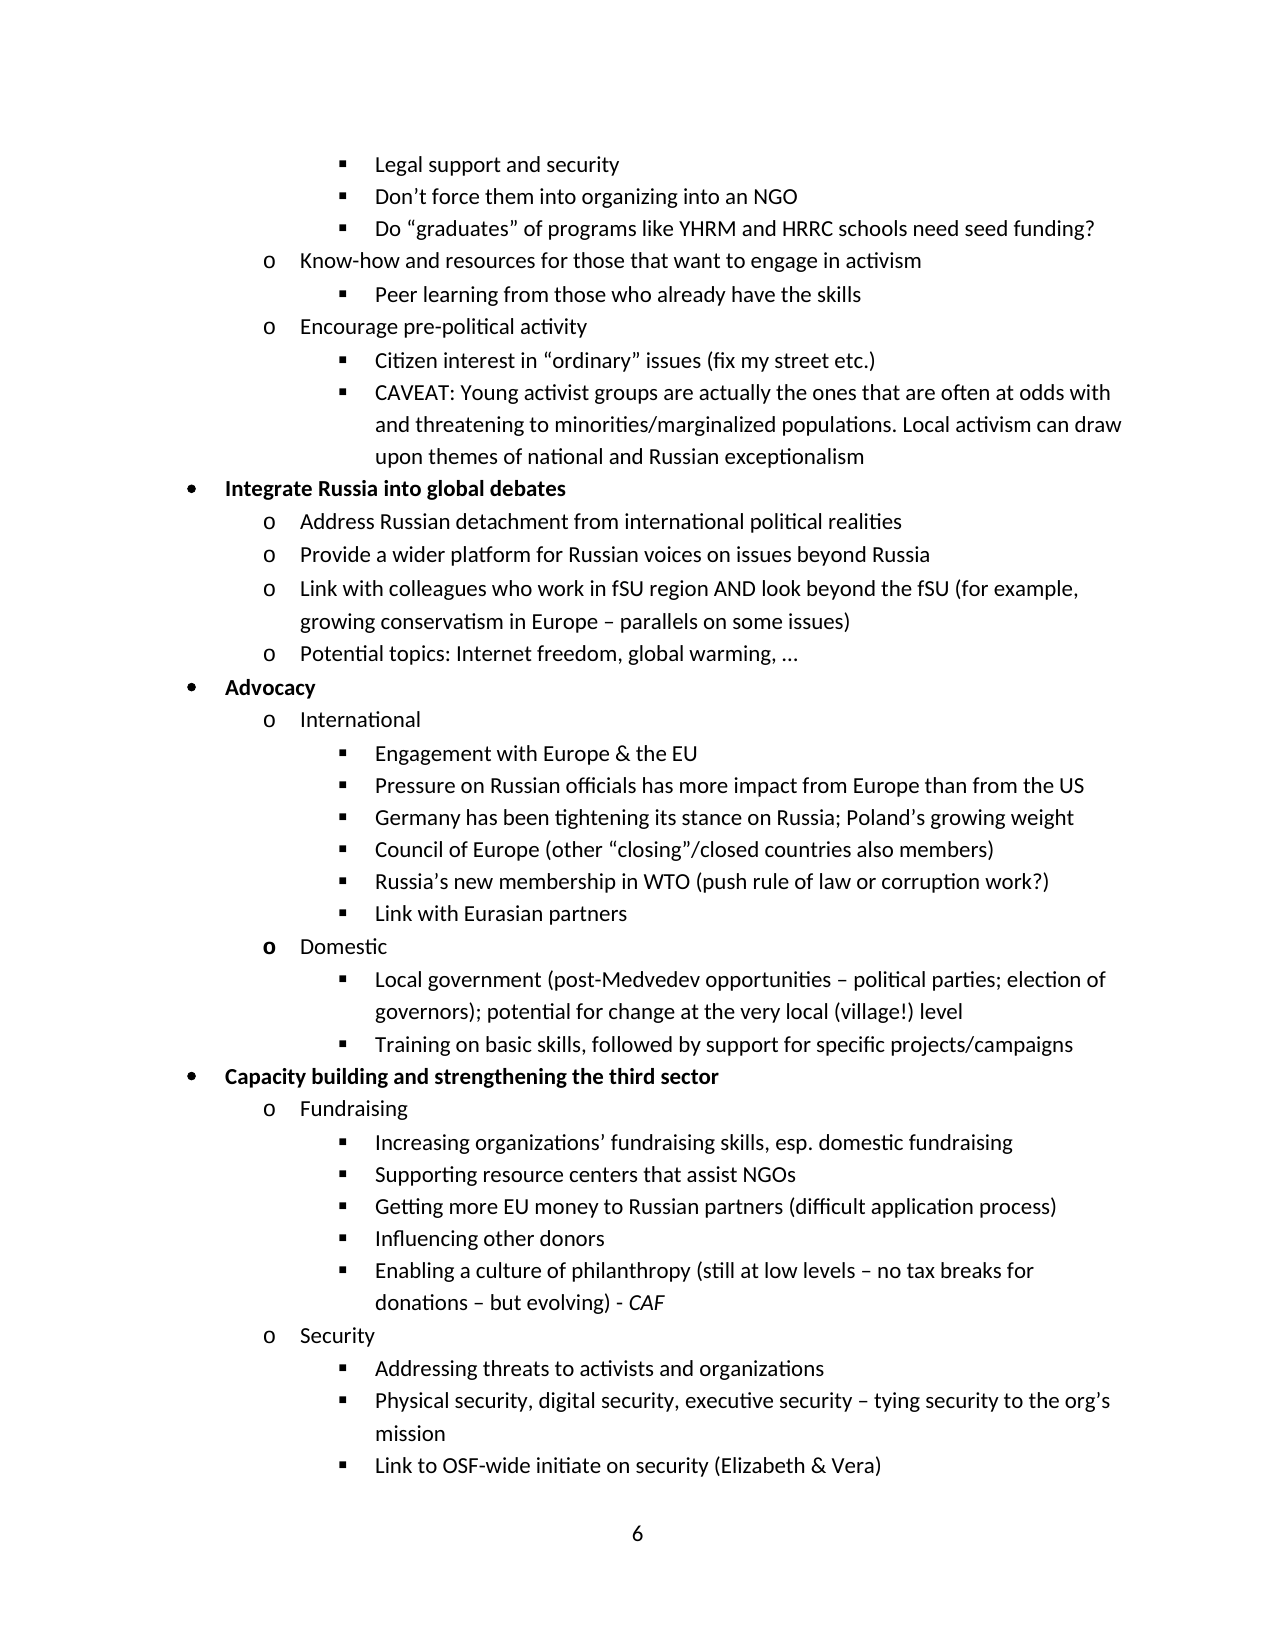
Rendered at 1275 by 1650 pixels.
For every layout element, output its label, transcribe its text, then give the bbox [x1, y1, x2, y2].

list Citizen interest in “ordinary” issues (fix my street etc.) [337, 346, 1125, 374]
list Link with Eurasian partners [337, 899, 1125, 928]
list Fundraising [262, 1094, 1125, 1123]
list Enabling a culture of philanthropy (still at low levels – no tax breaks for donations – but evolving) - CAF [337, 1256, 1125, 1317]
list CAVEAT: Young activist groups are actually the ones that are often at odds with and threatening to minorities/marginalized populations. Local activism can draw upon themes of national and Russian exceptionalism [337, 378, 1125, 470]
list Encourage pre-political activity [262, 312, 1125, 341]
list Don’t force them into organizing into an NGO [337, 182, 1125, 210]
list Russia’s new membership in WTO (push rule of law or corruption work?) [337, 867, 1125, 895]
list Legal support and security [337, 150, 1125, 178]
list Increasing organizations’ fundraising skills, esp. domestic fundraising [337, 1128, 1125, 1156]
list Advocacy [187, 673, 1125, 701]
list Getting more EU money to Russian partners (difficult application process) [337, 1192, 1125, 1220]
list Engagement with Europe & the EU [337, 739, 1125, 767]
list Address Russian detachment from international political realities [262, 507, 1125, 536]
list Supporting resource centers that assist NGOs [337, 1160, 1125, 1188]
list International [262, 705, 1125, 734]
list Physical security, digital security, executive security – tying security to the org’s mission [337, 1386, 1125, 1447]
list Link with colleagues who work in fSU region AND look beyond the fSU (for example, growing conservatism in Europe – parallels on some issues) [262, 574, 1125, 635]
list Pressure on Russian officials has more impact from Europe than from the US [337, 771, 1125, 799]
list Germany has been tightening its stance on Russia; Poland’s growing weight [337, 803, 1125, 831]
list Capacity building and strengthening the third sector [187, 1062, 1125, 1090]
list Influencing other donors [337, 1224, 1125, 1252]
list Security [262, 1321, 1125, 1350]
list Local government (post-Medvedev opportunities – political parties; election of governors); potential for change at the very local (village!) level [337, 965, 1125, 1026]
list Council of Europe (other “closing”/closed countries also members) [337, 835, 1125, 863]
list Know-how and resources for those that want to engage in activism [262, 247, 1125, 276]
list Addressing threats to activists and organizations [337, 1354, 1125, 1382]
list Provide a wider platform for Russian voices on issues beyond Russia [262, 540, 1125, 569]
list Potential topics: Internet freedom, global warming, … [262, 639, 1125, 668]
list Peer learning from those who already have the skills [337, 280, 1125, 308]
list Training on basic skills, followed by support for specific projects/campaigns [337, 1030, 1125, 1058]
list Do “graduates” of programs like YHRM and HRRC schools need seed funding? [337, 214, 1125, 242]
list Integrate Russia into global debates [187, 474, 1125, 503]
list Link to OSF-wide initiate on security (Elizabeth & Vera) [337, 1451, 1125, 1479]
list Domestic [262, 932, 1125, 961]
